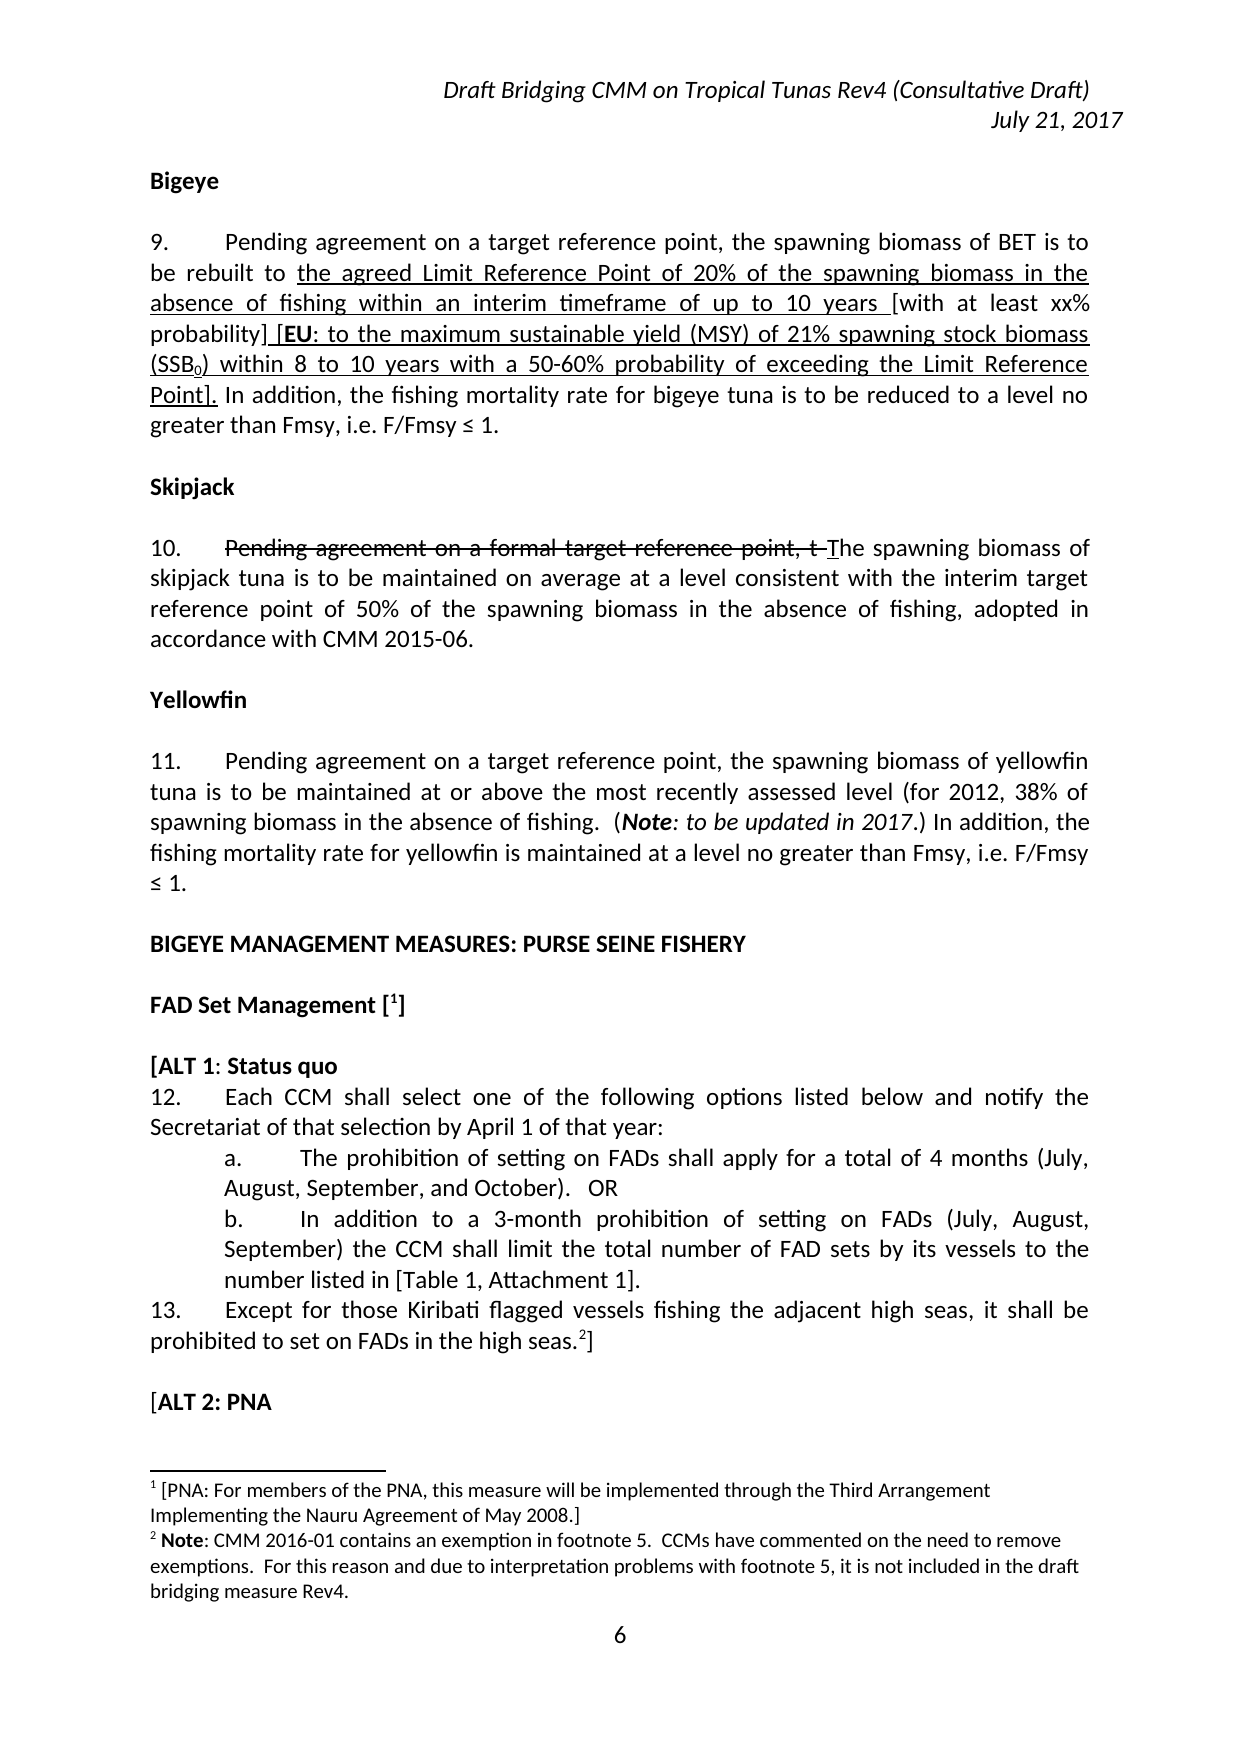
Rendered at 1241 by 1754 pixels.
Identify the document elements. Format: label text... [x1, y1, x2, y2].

text BIGEYE MANAGEMENT MEASURES: PURSE SEINE FISHERY [150, 928, 1090, 959]
list Except for those Kiribati flagged vessels fishing the adjacent high seas, it shall be prohibited to set on FADs in the high seas.] [150, 1295, 1090, 1356]
list In addition to a 3-month prohibition of setting on FADs (July, August, September) the CCM shall limit the total number of FAD sets by its vessels to the number listed in [Table 1, Attachment 1]. [224, 1203, 1090, 1295]
list Pending agreement on a target reference point, the spawning biomass of yellowfin tuna is to be maintained at or above the most recently assessed level (for 2012, 38% of spawning biomass in the absence of fishing. (Note: to be updated in 2017.) In addition, the fishing mortality rate for yellowfin is maintained at a level no greater than Fmsy, i.e. F/Fmsy ≤ 1. [150, 745, 1090, 898]
list 12. Each CCM shall select one of the following options listed below and notify the Secretariat of that selection by April 1 of that year: [150, 1081, 1090, 1142]
text Bigeye [150, 165, 1090, 196]
text a. The prohibition of setting on FADs shall apply for a total of 4 months (July, August, September, and October). OR [224, 1142, 1090, 1203]
list [ALT 1: Status quo [150, 1051, 1090, 1081]
list Pending agreement on a target reference point, the spawning biomass of BET is to be rebuilt to the agreed Limit Reference Point of 20% of the spawning biomass in the absence of fishing within an interim timeframe of up to 10 years [with at least xx% probability] [EU: to the maximum sustainable yield (MSY) of 21% spawning stock biomass (SSB0) within 8 to 10 years with a 50-60% probability of exceeding the Limit Reference Point]. In addition, the fishing mortality rate for bigeye tuna is to be reduced to a level no greater than Fmsy, i.e. F/Fmsy ≤ 1. [150, 226, 1090, 440]
text [ALT 2: PNA [150, 1386, 1090, 1417]
text Yellowfin [150, 684, 1090, 715]
list Pending agreement on a formal target reference point, t The spawning biomass of skipjack tuna is to be maintained on average at a level consistent with the interim target reference point of 50% of the spawning biomass in the absence of fishing, adopted in accordance with CMM 2015-06. [150, 532, 1090, 654]
text Skipjack [150, 471, 1090, 501]
text FAD Set Management [] [150, 989, 1090, 1020]
